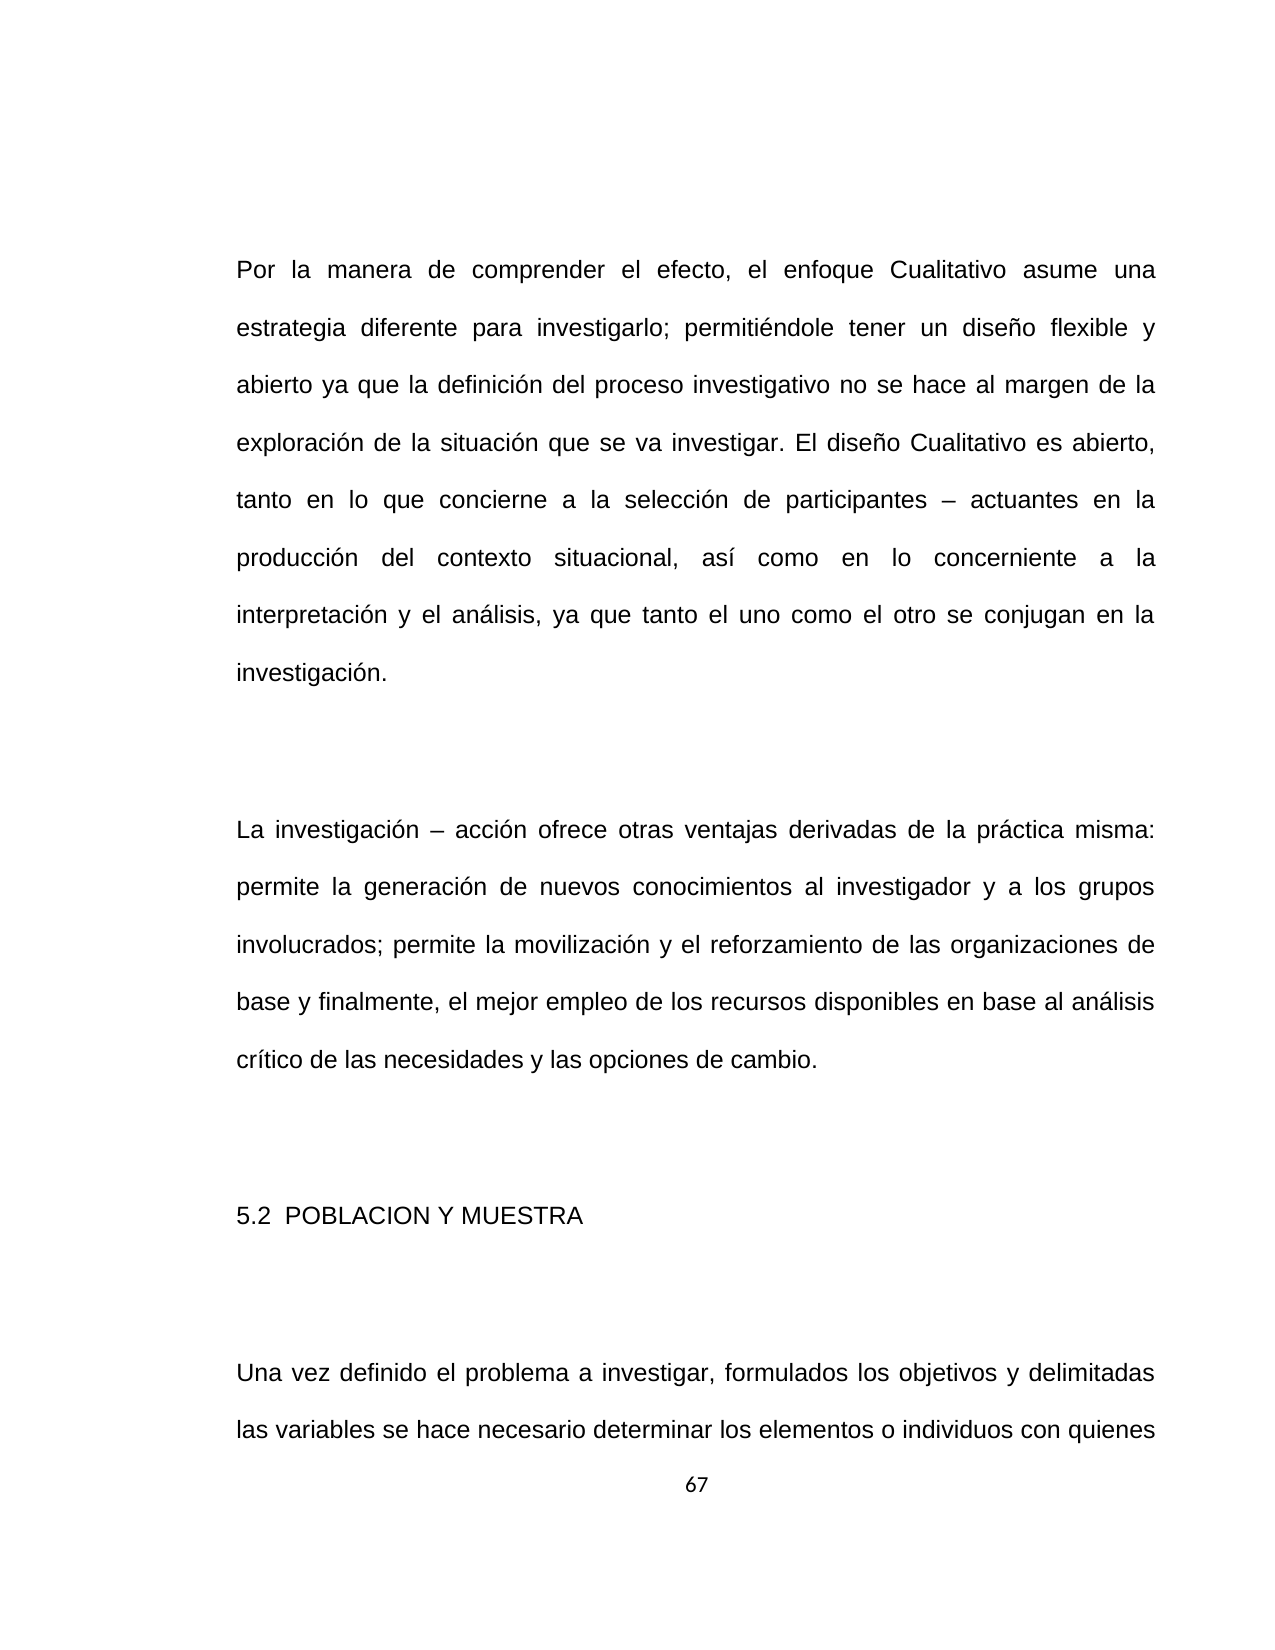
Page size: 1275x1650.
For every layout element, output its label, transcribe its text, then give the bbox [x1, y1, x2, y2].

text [236, 1358, 1157, 1444]
text La investigación – acción ofrece otras ventajas derivadas de la práctica misma: permite la generación de nuevos conocimientos al investigador y a los grupos involucrados; permite la movilización y el reforzamiento de las organizaciones de base y finalmente, el mejor empleo de los recursos disponibles en base al análisis crítico de las necesidades y las opciones de cambio. [236, 815, 1157, 1073]
text 5.2 POBLACION Y MUESTRA [236, 1201, 1157, 1230]
text Por la manera de comprender el efecto, el enfoque Cualitativo asume una estrategia diferente para investigarlo; permitiéndole tener un diseño flexible y abierto ya que la definición del proceso investigativo no se hace al margen de la exploración de la situación que se va investigar. El diseño Cualitativo es abierto, tanto en lo que concierne a la selección de participantes – actuantes en la producción del contexto situacional, así como en lo concerniente a la interpretación y el análisis, ya que tanto el uno como el otro se conjugan en la investigación. [236, 256, 1157, 687]
